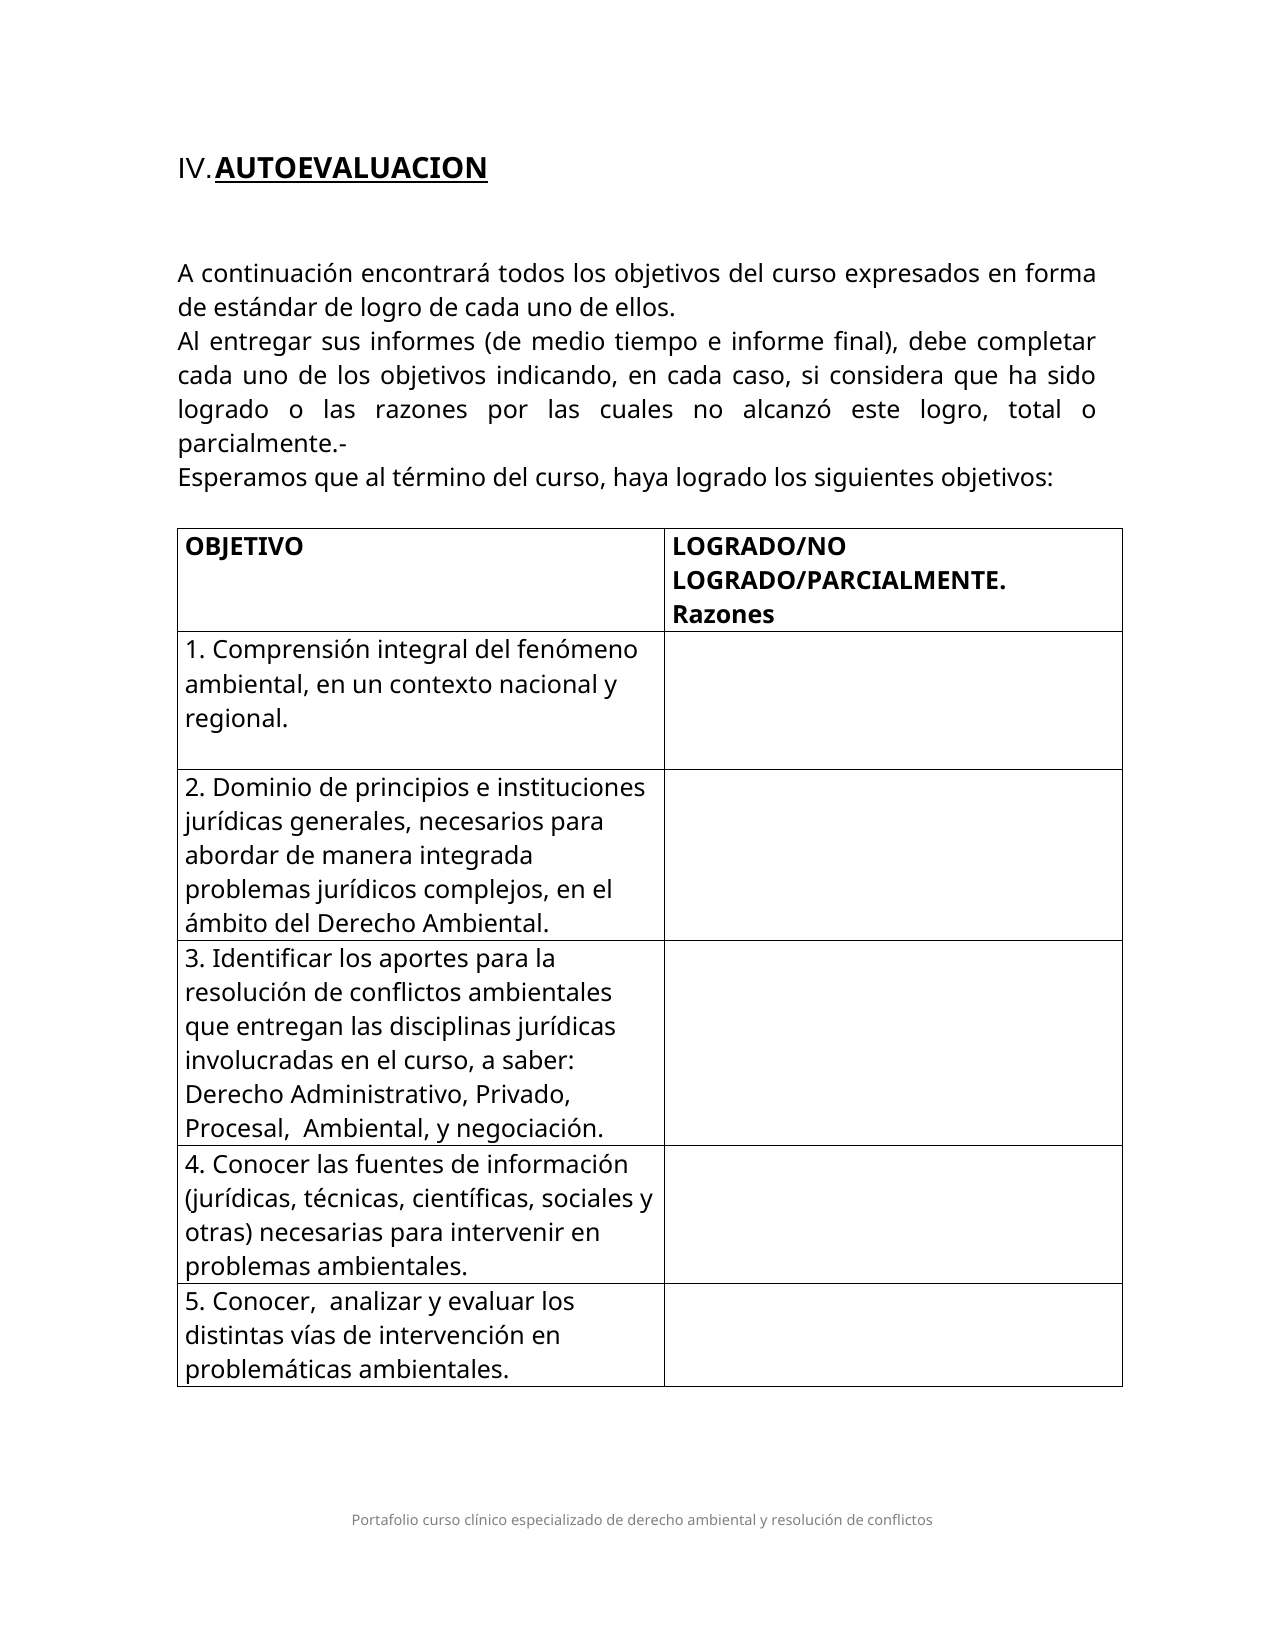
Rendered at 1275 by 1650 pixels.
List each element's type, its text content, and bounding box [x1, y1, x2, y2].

text A continuación encontrará todos los objetivos del curso expresados en forma de estándar de logro de cada uno de ellos. [177, 255, 1098, 323]
table_cell 2. Dominio de principios e instituciones jurídicas generales, necesarios para abordar de manera integrada problemas jurídicos complejos, en el ámbito del Derecho Ambiental. [178, 770, 664, 940]
table_header LOGRADO/NO LOGRADO/PARCIALMENTE. Razones [665, 529, 1122, 631]
table_cell [665, 1284, 1122, 1386]
text Esperamos que al término del curso, haya logrado los siguientes objetivos: [177, 460, 1098, 494]
subtitle AUTOEVALUACION [177, 148, 1098, 187]
text Al entregar sus informes (de medio tiempo e informe final), debe completar cada uno de los objetivos indicando, en cada caso, si considera que ha sido logrado o las razones por las cuales no alcanzó este logro, total o parcialmente.- [177, 323, 1098, 460]
table_cell [665, 1146, 1122, 1282]
table_cell 5. Conocer, analizar y evaluar los distintas vías de intervención en problemáticas ambientales. [178, 1284, 664, 1386]
table_cell [665, 632, 1122, 768]
table_cell [665, 941, 1122, 1145]
table_cell 1. Comprensión integral del fenómeno ambiental, en un contexto nacional y regional. [178, 632, 664, 768]
table_cell [665, 770, 1122, 940]
table_cell 3. Identificar los aportes para la resolución de conflictos ambientales que entregan las disciplinas jurídicas involucradas en el curso, a saber: Derecho Administrativo, Privado, Procesal, Ambiental, y negociación. [178, 941, 664, 1145]
table_cell 4. Conocer las fuentes de información (jurídicas, técnicas, científicas, sociales y otras) necesarias para intervenir en problemas ambientales. [178, 1146, 664, 1282]
table_header OBJETIVO [178, 529, 664, 631]
